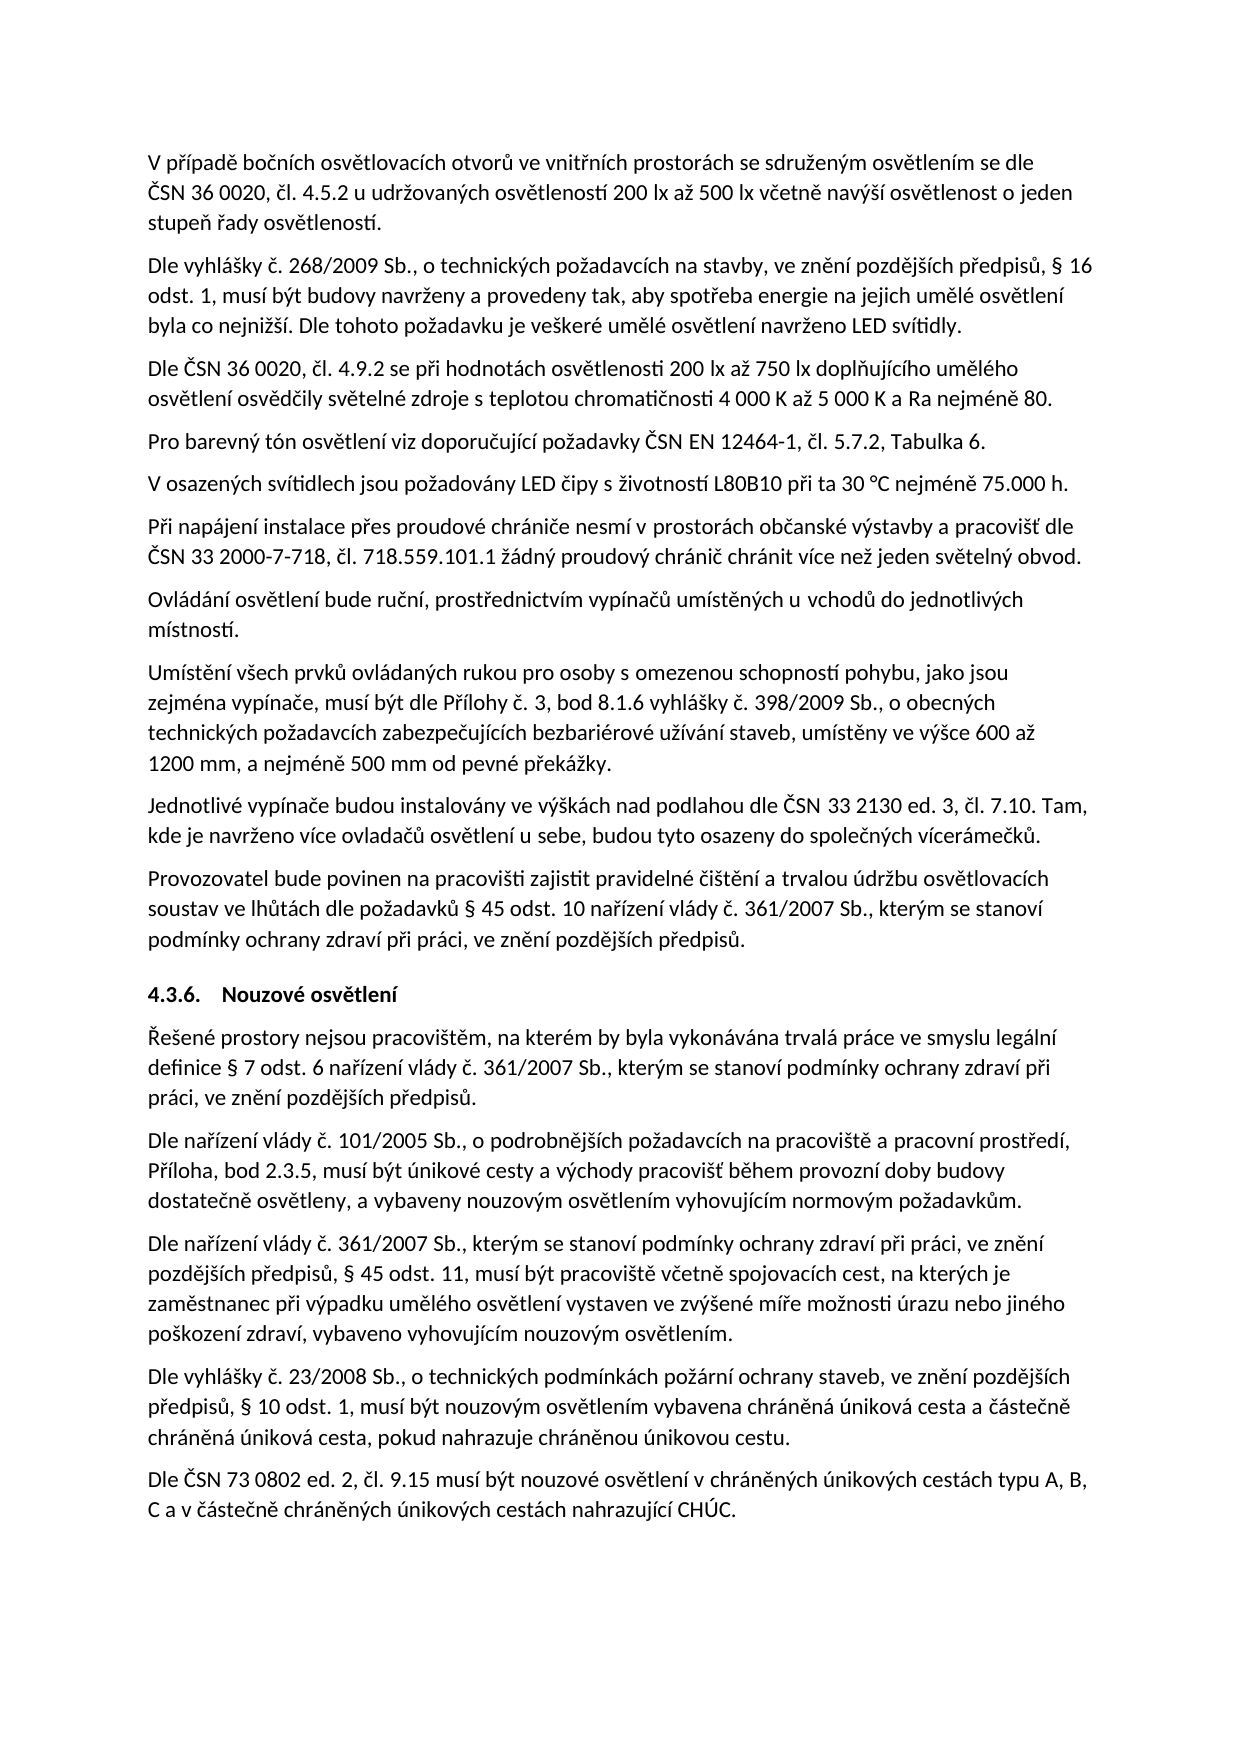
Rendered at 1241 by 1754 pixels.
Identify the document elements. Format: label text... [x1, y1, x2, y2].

text Dle ČSN 73 0802 ed. 2, čl. 9.15 musí být nouzové osvětlení v chráněných únikových cestách typu A, B, C a v částečně chráněných únikových cestách nahrazující CHÚC. [148, 1465, 1092, 1524]
text Pro barevný tón osvětlení viz doporučující požadavky ČSN EN 12464-1, čl. 5.7.2, Tabulka 6. [148, 427, 1092, 455]
text Dle vyhlášky č. 268/2009 Sb., o technických požadavcích na stavby, ve znění pozdějších předpisů, § 16 odst. 1, musí být budovy navrženy a provedeny tak, aby spotřeba energie na jejich umělé osvětlení byla co nejnižší. Dle tohoto požadavku je veškeré umělé osvětlení navrženo LED svítidly. [148, 251, 1092, 339]
text Dle ČSN 36 0020, čl. 4.9.2 se při hodnotách osvětlenosti 200 lx až 750 lx doplňujícího umělého osvětlení osvědčily světelné zdroje s teplotou chromatičnosti 4 000 K až 5 000 K a Ra nejméně 80. [148, 354, 1092, 412]
text Dle nařízení vlády č. 101/2005 Sb., o podrobnějších požadavcích na pracoviště a pracovní prostředí, Příloha, bod 2.3.5, musí být únikové cesty a východy pracovišť během provozní doby budovy dostatečně osvětleny, a vybaveny nouzovým osvětlením vyhovujícím normovým požadavkům. [148, 1126, 1092, 1214]
subtitle Nouzové osvětlení [148, 980, 1092, 1008]
text Jednotlivé vypínače budou instalovány ve výškách nad podlahou dle ČSN 33 2130 ed. 3, čl. 7.10. Tam, kde je navrženo více ovladačů osvětlení u sebe, budou tyto osazeny do společných vícerámečků. [148, 791, 1092, 850]
text Při napájení instalace přes proudové chrániče nesmí v prostorách občanské výstavby a pracovišť dle ČSN 33 2000-7-718, čl. 718.559.101.1 žádný proudový chránič chránit více než jeden světelný obvod. [148, 512, 1092, 571]
text Umístění všech prvků ovládaných rukou pro osoby s omezenou schopností pohybu, jako jsou zejména vypínače, musí být dle Přílohy č. 3, bod 8.1.6 vyhlášky č. 398/2009 Sb., o obecných technických požadavcích zabezpečujících bezbariérové užívání staveb, umístěny ve výšce 600 až 1200 mm, a nejméně 500 mm od pevné překážky. [148, 658, 1092, 777]
text Řešené prostory nejsou pracovištěm, na kterém by byla vykonávána trvalá práce ve smyslu legální definice § 7 odst. 6 nařízení vlády č. 361/2007 Sb., kterým se stanoví podmínky ochrany zdraví při práci, ve znění pozdějších předpisů. [148, 1023, 1092, 1111]
text Dle nařízení vlády č. 361/2007 Sb., kterým se stanoví podmínky ochrany zdraví při práci, ve znění pozdějších předpisů, § 45 odst. 11, musí být pracoviště včetně spojovacích cest, na kterých je zaměstnanec při výpadku umělého osvětlení vystaven ve zvýšené míře možnosti úrazu nebo jiného poškození zdraví, vybaveno vyhovujícím nouzovým osvětlením. [148, 1229, 1092, 1348]
text V osazených svítidlech jsou požadovány LED čipy s životností L80B10 při ta 30 °C nejméně 75.000 h. [148, 469, 1092, 498]
text V případě bočních osvětlovacích otvorů ve vnitřních prostorách se sdruženým osvětlením se dle ČSN 36 0020, čl. 4.5.2 u udržovaných osvětleností 200 lx až 500 lx včetně navýší osvětlenost o jeden stupeň řady osvětleností. [148, 148, 1092, 236]
text Dle vyhlášky č. 23/2008 Sb., o technických podmínkách požární ochrany staveb, ve znění pozdějších předpisů, § 10 odst. 1, musí být nouzovým osvětlením vybavena chráněná úniková cesta a částečně chráněná úniková cesta, pokud nahrazuje chráněnou únikovou cestu. [148, 1362, 1092, 1451]
text Ovládání osvětlení bude ruční, prostřednictvím vypínačů umístěných u vchodů do jednotlivých místností. [148, 585, 1092, 643]
text Provozovatel bude povinen na pracovišti zajistit pravidelné čištění a trvalou údržbu osvětlovacích soustav ve lhůtách dle požadavků § 45 odst. 10 nařízení vlády č. 361/2007 Sb., kterým se stanoví podmínky ochrany zdraví při práci, ve znění pozdějších předpisů. [148, 864, 1092, 953]
